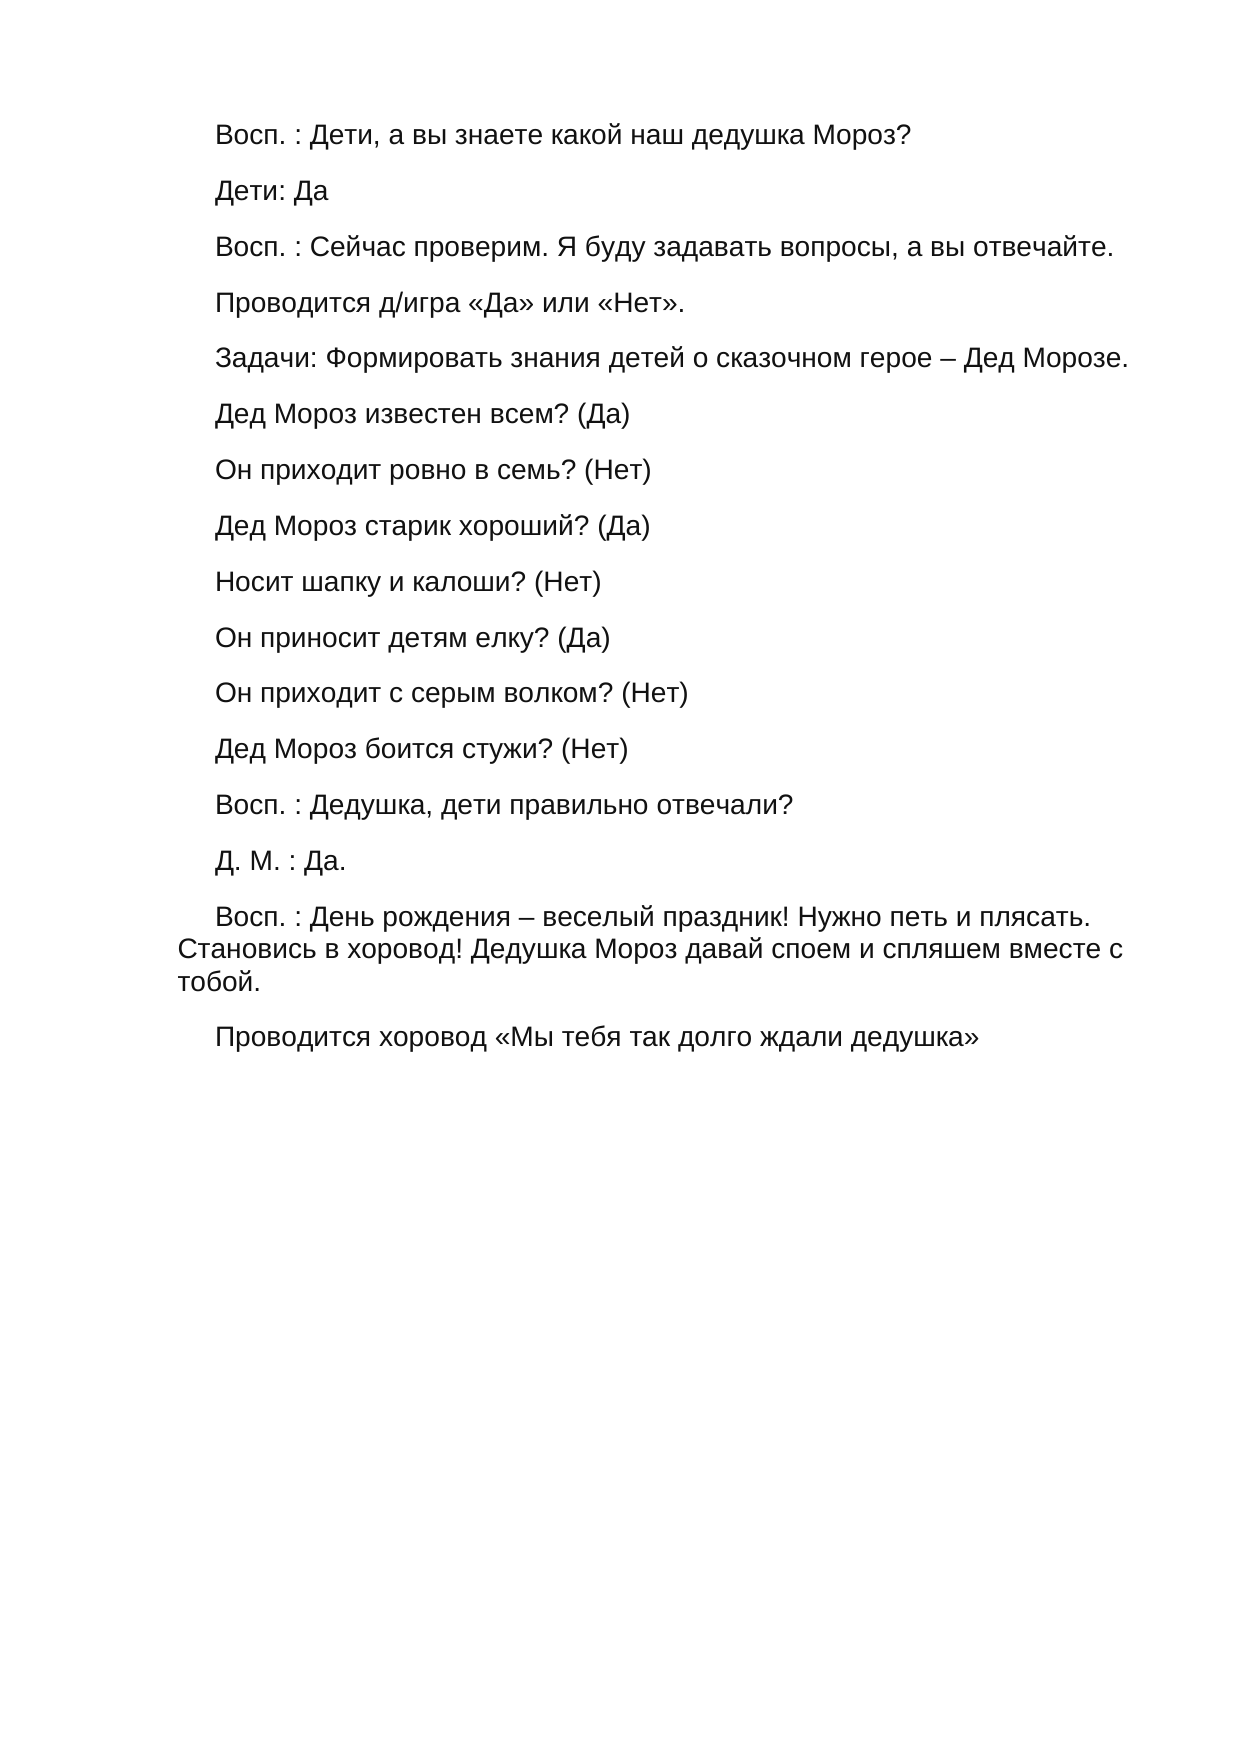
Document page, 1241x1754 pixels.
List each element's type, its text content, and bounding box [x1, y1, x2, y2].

text Задачи: Формировать знания детей о сказочном герое – Дед Морозе. [177, 341, 1152, 374]
text Носит шапку и калоши? (Нет) [177, 565, 1152, 597]
text Он приходит с серым волком? (Нет) [177, 676, 1152, 709]
text Дед Мороз известен всем? (Да) [177, 397, 1152, 430]
text Восп. : Сейчас проверим. Я буду задавать вопросы, а вы отвечайте. [177, 230, 1152, 262]
text Восп. : Дети, а вы знаете какой наш дедушка Мороз? [177, 118, 1152, 151]
text Проводится хоровод «Мы тебя так долго ждали дедушка» [177, 1020, 1152, 1053]
text Восп. : Дедушка, дети правильно отвечали? [177, 788, 1152, 821]
text Дети: Да [177, 174, 1152, 206]
text Проводится д/игра «Да» или «Нет». [177, 286, 1152, 318]
text Дед Мороз боится стужи? (Нет) [177, 732, 1152, 765]
text Д. М. : Да. [177, 844, 1152, 876]
text Он приносит детям елку? (Да) [177, 621, 1152, 653]
text Восп. : День рождения – веселый праздник! Нужно петь и плясать. Становись в хоровод! Дедушка Мороз давай споем и спляшем вместе с тобой. [177, 900, 1152, 997]
text Дед Мороз старик хороший? (Да) [177, 509, 1152, 541]
text Он приходит ровно в семь? (Нет) [177, 453, 1152, 486]
